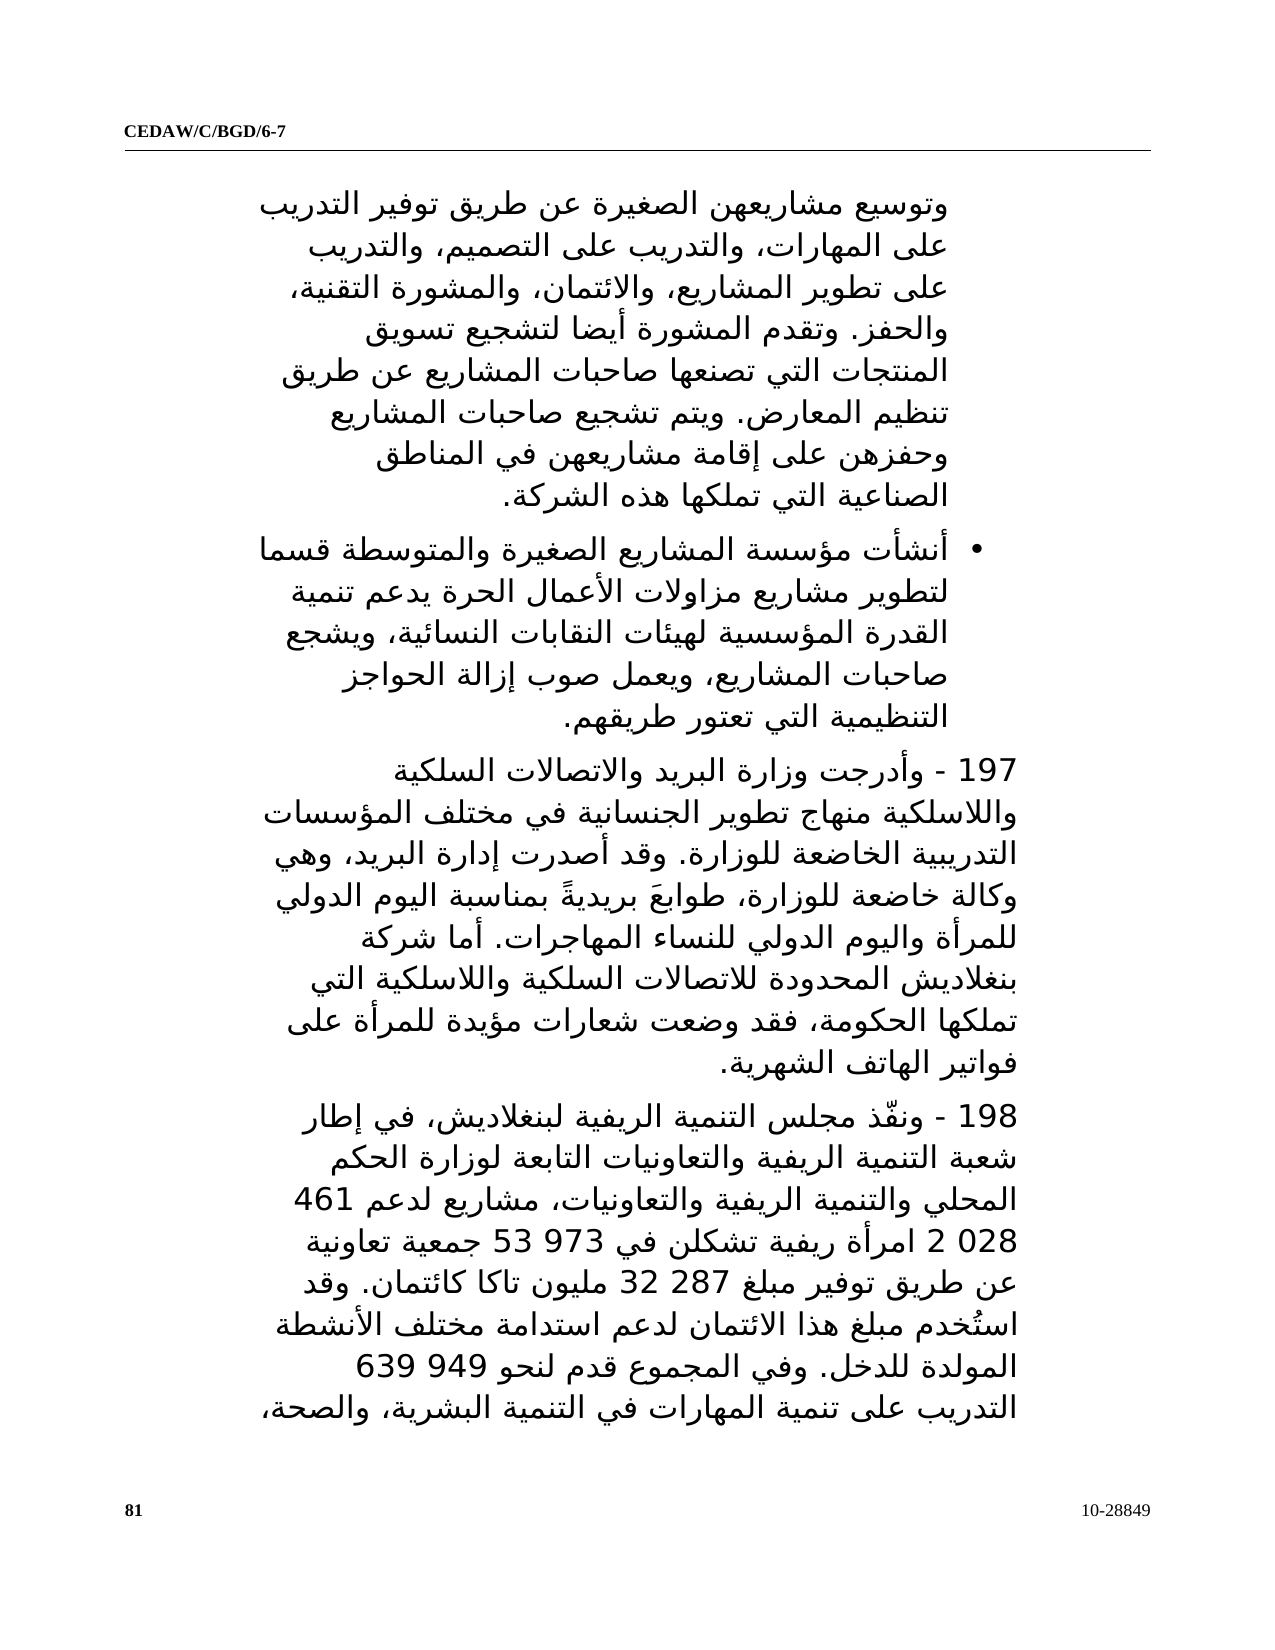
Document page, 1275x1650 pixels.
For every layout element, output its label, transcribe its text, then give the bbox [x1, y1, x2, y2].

text • أنشأت مؤسسة المشاريع الصغيرة والمتوسطة قسما لتطوير مشاريع مزاوِلات الأعمال الحرة يدعم تنمية القدرة المؤسسية لهيئات النقابات النسائية، ويشجع صاحبات المشاريع، ويعمل صوب إزالة الحواجز التنظيمية التي تعتور طريقهم. [256, 527, 1018, 736]
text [256, 1094, 1018, 1427]
text 197 - وأدرجت وزارة البريد والاتصالات السلكية واللاسلكية منهاج تطوير الجنسانية في مختلف المؤسسات التدريبية الخاضعة للوزارة. وقد أصدرت إدارة البريد، وهي وكالة خاضعة للوزارة، طوابعَ بريديةً بمناسبة اليوم الدولي للمرأة واليوم الدولي للنساء المهاجرات. أما شركة بنغلاديش المحدودة للاتصالات السلكية واللاسلكية التي تملكها الحكومة، فقد وضعت شعارات مؤيدة للمرأة على فواتير الهاتف الشهرية. [256, 748, 1018, 1081]
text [256, 181, 1018, 515]
